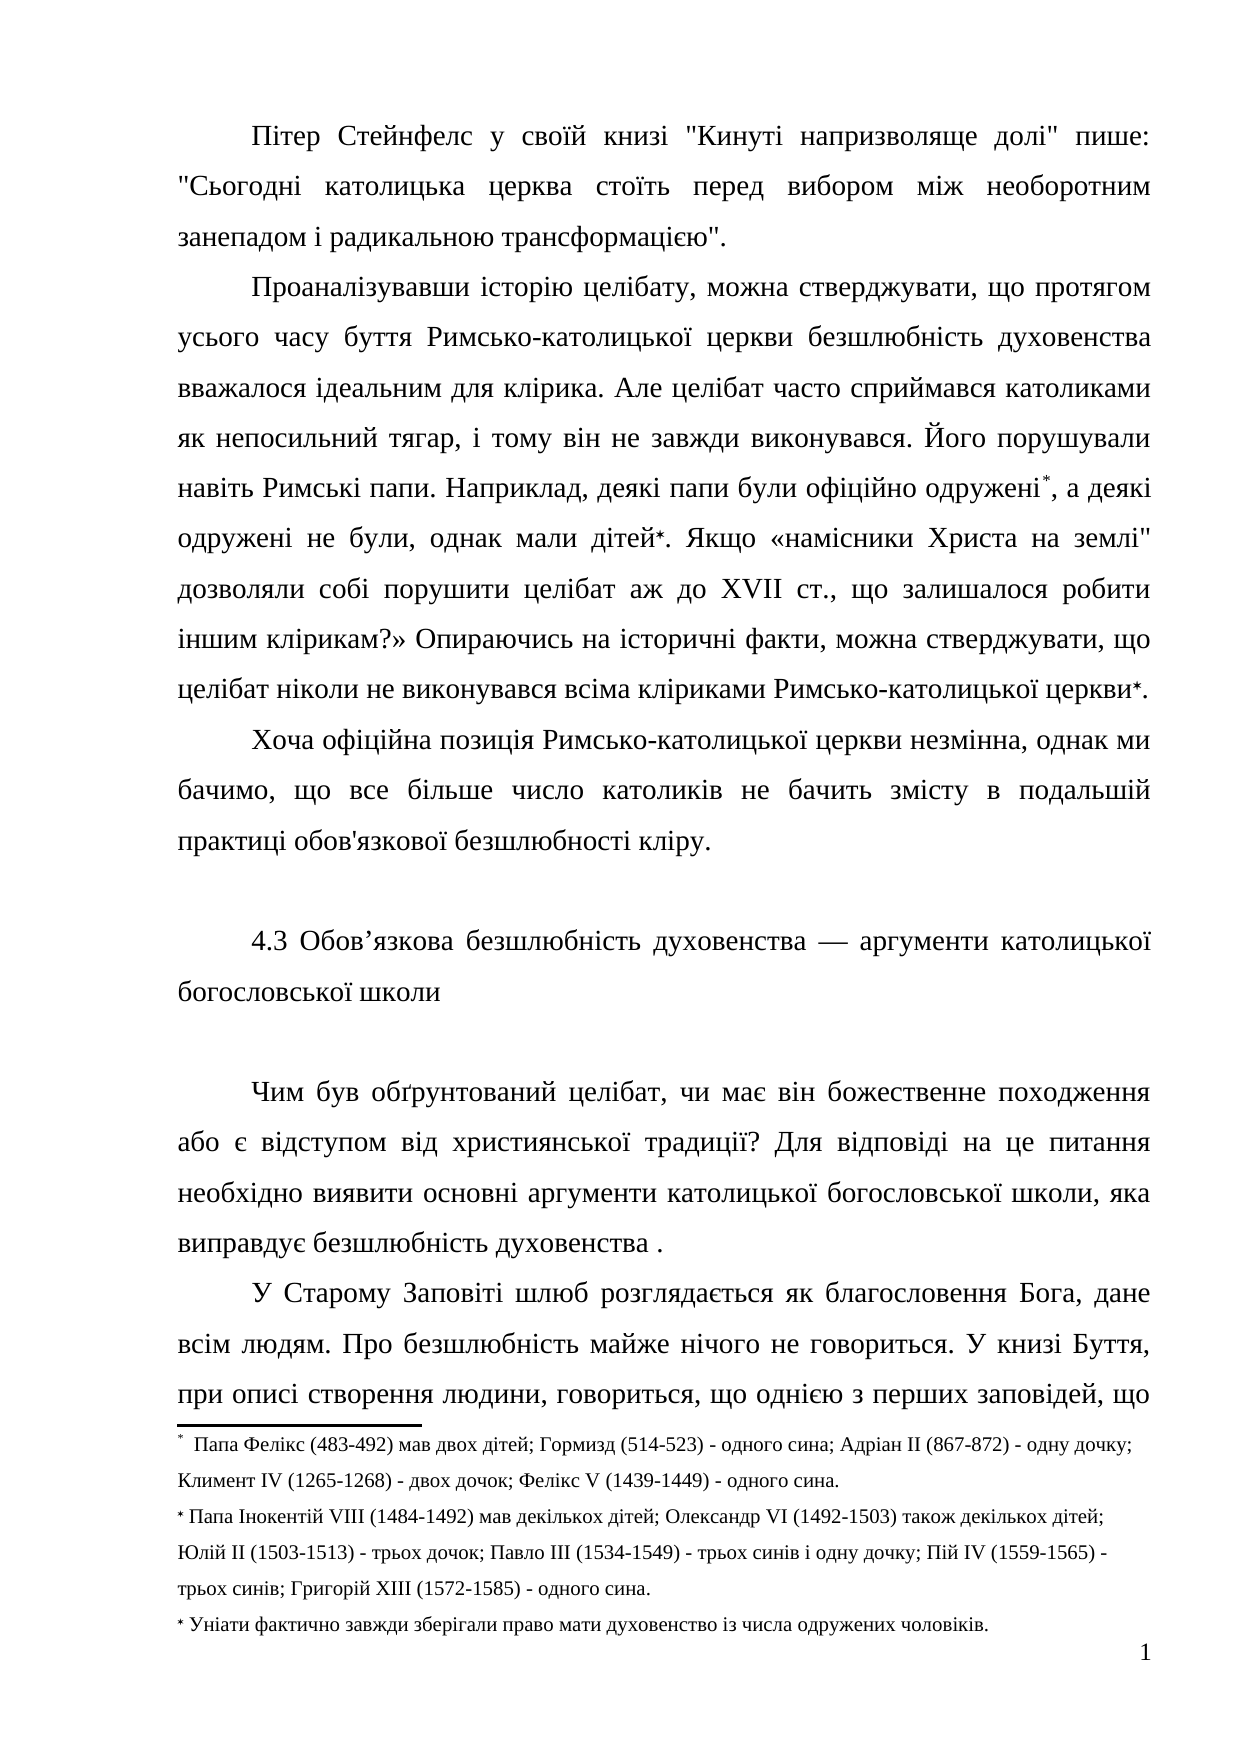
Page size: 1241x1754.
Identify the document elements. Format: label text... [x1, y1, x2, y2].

text Проаналізувавши історію целібату, можна стверджувати, що протягом усього часу буття Римсько-католицької церкви безшлюбність духовенства вважалося ідеальним для клірика. Але целібат часто сприймався католиками як непосильний тягар, і тому він не завжди виконувався. Його порушували навіть Римські папи. Наприклад, деякі папи були офіційно одружені, а деякі одружені не були, однак мали дітей. Якщо «намісники Христа на землі" дозволяли собі порушити целібат аж до XVII ст., що залишалося робити іншим клірикам?» Опираючись на історичні факти, можна стверджувати, що целібат ніколи не виконувався всіма кліриками Римсько-католицької церкви. [177, 269, 1152, 705]
text Хоча офіційна позиція Римсько-католицької церкви незмінна, однак ми бачимо, що все більше число католиків не бачить змісту в подальшій практиці обов'язкової безшлюбності кліру. [177, 722, 1152, 856]
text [177, 1276, 1152, 1410]
text Чим був обґрунтований целібат, чи має він божественне походження або є відступом від християнської традиції? Для відповіді на це питання необхідно виявити основні аргументи католицької богословської школи, яка виправдує безшлюбність духовенства . [177, 1074, 1152, 1259]
text 4.3 Обов’язкова безшлюбність духовенства — аргументи католицької богословської школи [177, 923, 1152, 1007]
text Пітер Стейнфелс у своїй книзі "Кинуті напризволяще долі" пише: "Сьогодні католицька церква стоїть перед вибором між необоротним занепадом і радикальною трансформацією". [177, 118, 1152, 252]
